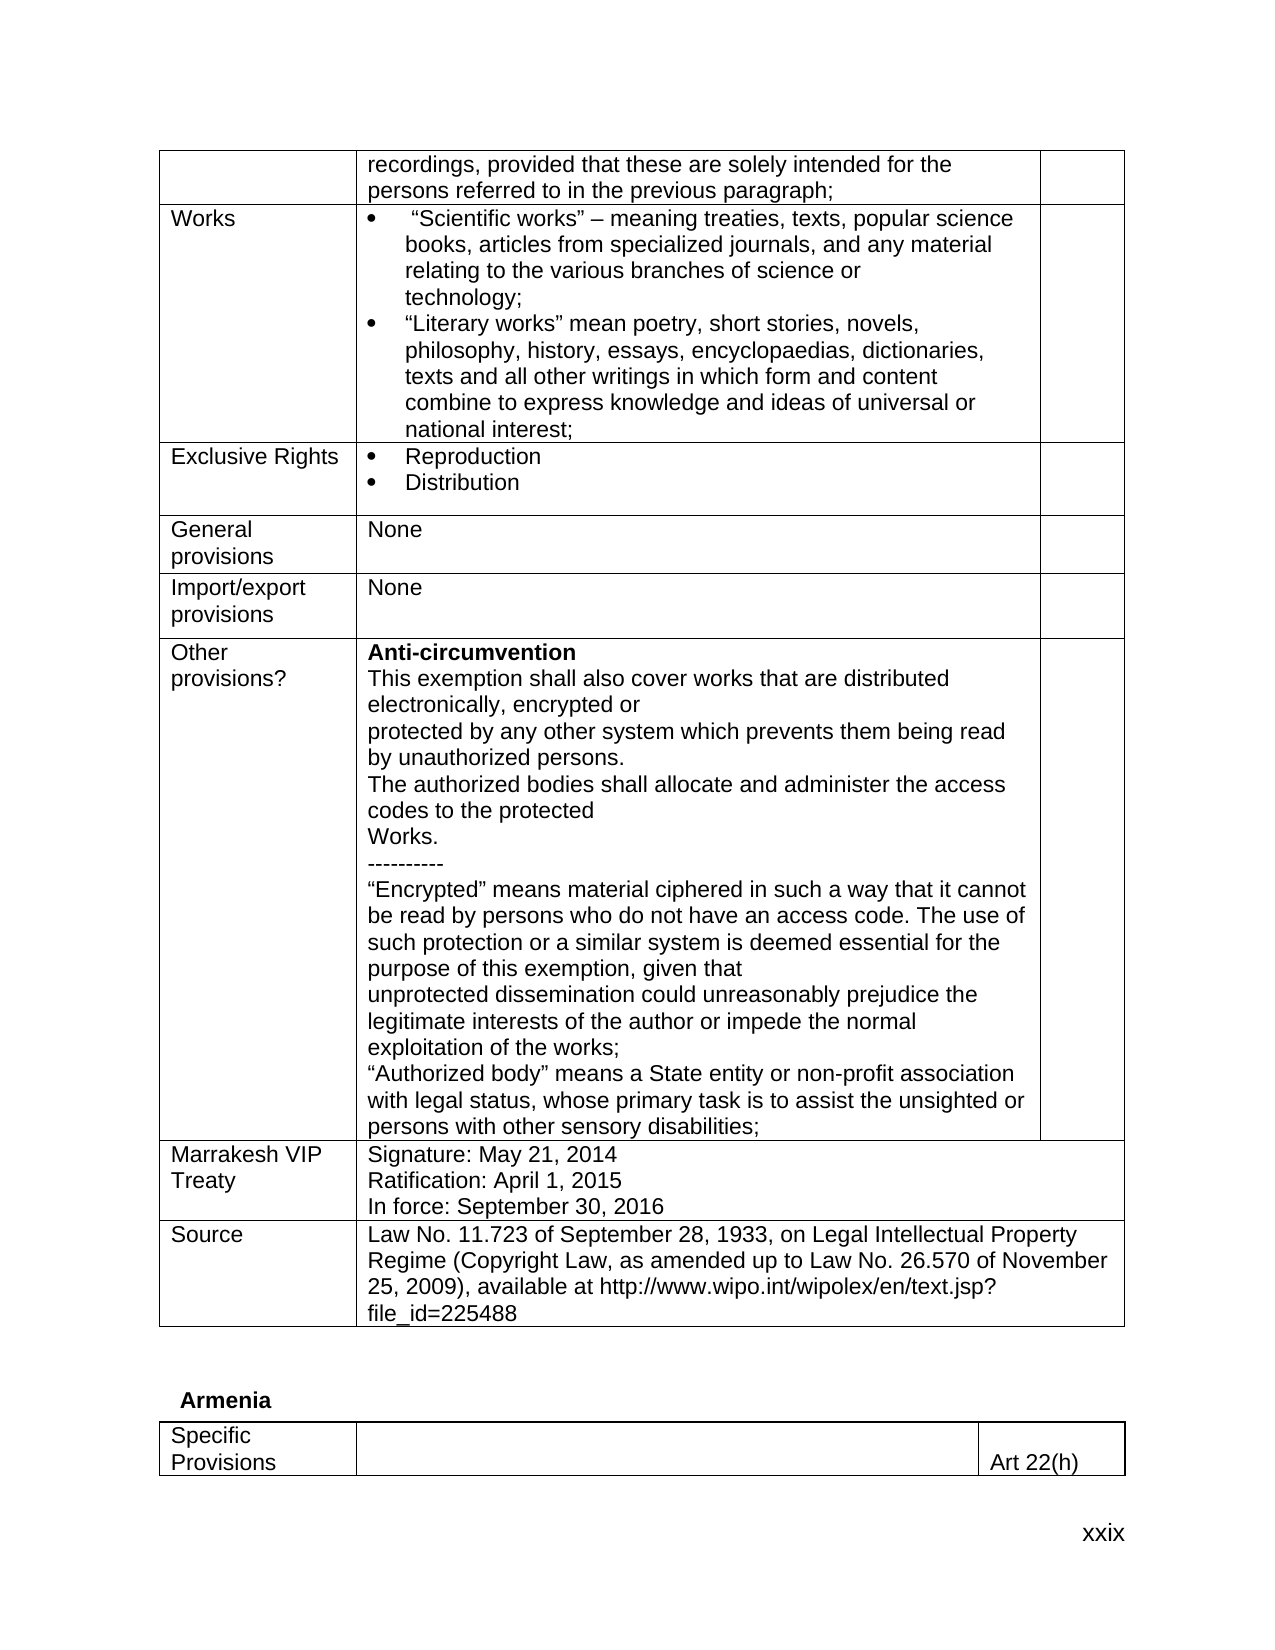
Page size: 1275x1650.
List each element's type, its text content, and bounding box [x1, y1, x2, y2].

table_cell Works [160, 205, 356, 442]
table_cell Exclusive Rights [160, 443, 356, 515]
table_cell Marrakesh VIP Treaty [160, 1141, 356, 1219]
table_cell Law No. 11.723 of September 28, 1933, on Legal Intellectual Property Regime (Copyright Law, as amended up to Law No. 26.570 of November 25, 2009), available at http://www.wipo.int/wipolex/en/text.jsp?file_id=225488 [357, 1221, 1124, 1326]
table_cell [1041, 574, 1124, 638]
table_cell Import/export provisions [160, 574, 356, 638]
table_cell [1041, 443, 1124, 515]
table_header Specific Provisions [160, 1423, 356, 1475]
text Armenia [179, 1360, 1125, 1413]
table_cell Anti-circumvention This exemption shall also cover works that are distributed electronically, encrypted or protected by any other system which prevents them being read by unauthorized persons. The authorized bodies shall allocate and administer the access codes to the protected Works. ---------- “Encrypted” means material ciphered in such a way that it cannot be read by persons who do not have an access code. The use of such protection or a similar system is deemed essential for the purpose of this exemption, given that unprotected dissemination could unreasonably prejudice the legitimate interests of the author or impede the normal exploitation of the works; “Authorized body” means a State entity or non-profit association with legal status, whose primary task is to assist the unsighted or persons with other sensory disabilities; [357, 639, 1040, 1139]
table_cell [1041, 639, 1124, 1139]
table_cell Other provisions? [160, 639, 356, 1139]
table_cell None [357, 516, 1040, 573]
table_cell General provisions [160, 516, 356, 573]
table_cell Source [160, 1221, 356, 1326]
table_header [357, 1423, 978, 1475]
table_cell Signature: May 21, 2014 Ratification: April 1, 2015 In force: September 30, 2016 [357, 1141, 1124, 1219]
table_cell None [357, 574, 1040, 638]
table_cell Reproduction Distribution [357, 443, 1040, 515]
table_cell [1041, 516, 1124, 573]
table_header Art 22(h) [979, 1423, 1124, 1475]
table_cell “Scientific works” – meaning treaties, texts, popular science books, articles from specialized journals, and any material relating to the various branches of science or technology; “Literary works” mean poetry, short stories, novels, philosophy, history, essays, encyclopaedias, dictionaries, texts and all other writings in which form and content combine to express knowledge and ideas of universal or national interest; [357, 205, 1040, 442]
table_cell [1041, 205, 1124, 442]
